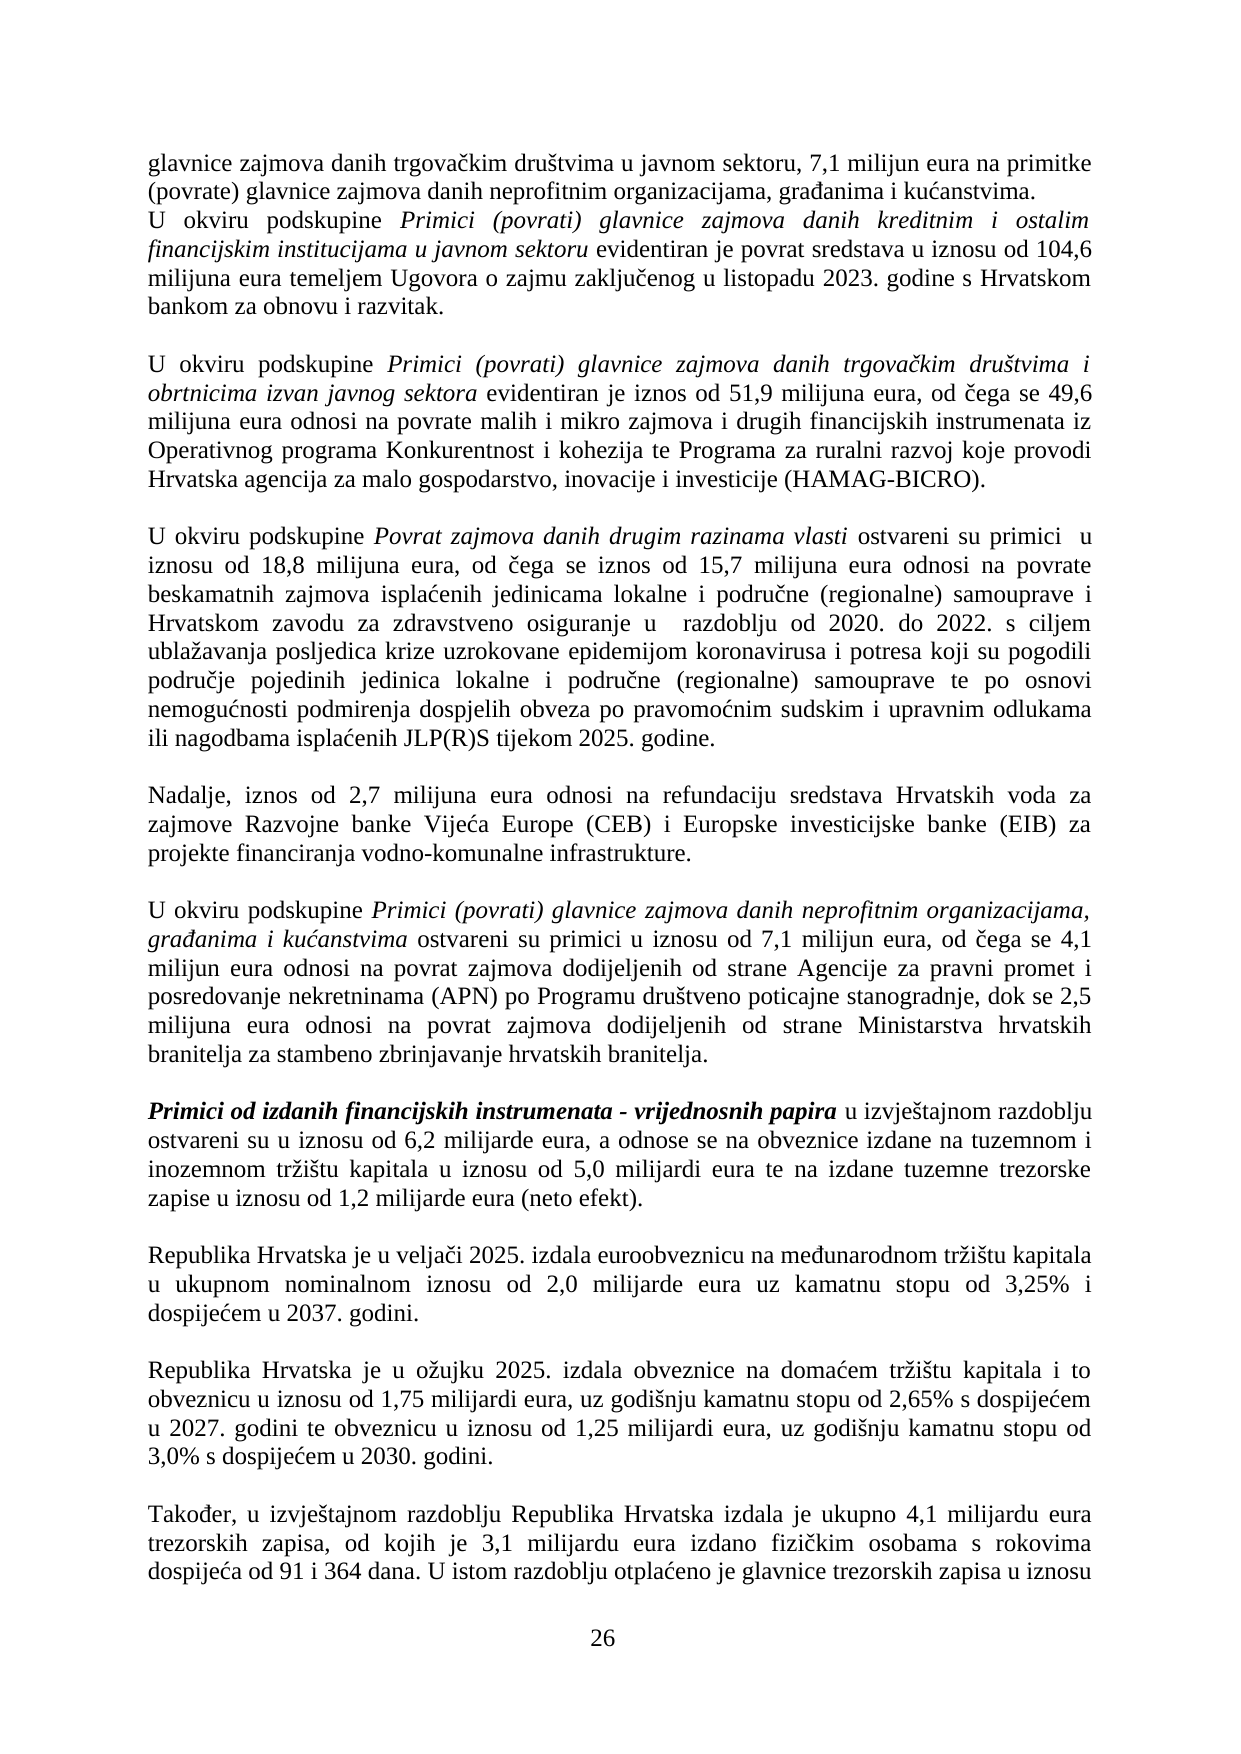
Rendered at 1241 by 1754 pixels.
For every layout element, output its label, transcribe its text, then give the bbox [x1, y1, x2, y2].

text Republika Hrvatska je u veljači 2025. izdala euroobveznicu na međunarodnom tržištu kapitala u ukupnom nominalnom iznosu od 2,0 milijarde eura uz kamatnu stopu od 3,25% i dospijećem u 2037. godini. [148, 1240, 1093, 1326]
text glavnice zajmova danih trgovačkim društvima u javnom sektoru, 7,1 milijun eura na primitke (povrate) glavnice zajmova danih neprofitnim organizacijama, građanima i kućanstvima. [148, 148, 1093, 205]
text Primici od izdanih financijskih instrumenata - vrijednosnih papira u izvještajnom razdoblju ostvareni su u iznosu od 6,2 milijarde eura, a odnose se na obveznice izdane na tuzemnom i inozemnom tržištu kapitala u iznosu od 5,0 milijardi eura te na izdane tuzemne trezorske zapise u iznosu od 1,2 milijarde eura (neto efekt). [148, 1096, 1093, 1211]
text U okviru podskupine Primici (povrati) glavnice zajmova danih trgovačkim društvima i obrtnicima izvan javnog sektora evidentiran je iznos od 51,9 milijuna eura, od čega se 49,6 milijuna eura odnosi na povrate malih i mikro zajmova i drugih financijskih instrumenata iz Operativnog programa Konkurentnost i kohezija te Programa za ruralni razvoj koje provodi Hrvatska agencija za malo gospodarstvo, inovacije i investicije (HAMAG-BICRO). [148, 349, 1093, 493]
text U okviru podskupine Povrat zajmova danih drugim razinama vlasti ostvareni su primici u iznosu od 18,8 milijuna eura, od čega se iznos od 15,7 milijuna eura odnosi na povrate beskamatnih zajmova isplaćenih jedinicama lokalne i područne (regionalne) samouprave i Hrvatskom zavodu za zdravstveno osiguranje u razdoblju od 2020. do 2022. s ciljem ublažavanja posljedica krize uzrokovane epidemijom koronavirusa i potresa koji su pogodili područje pojedinih jedinica lokalne i područne (regionalne) samouprave te po osnovi nemogućnosti podmirenja dospjelih obveza po pravomoćnim sudskim i upravnim odlukama ili nagodbama isplaćenih JLP(R)S tijekom 2025. godine. [148, 521, 1093, 751]
text Republika Hrvatska je u ožujku 2025. izdala obveznice na domaćem tržištu kapitala i to obveznicu u iznosu od 1,75 milijardi eura, uz godišnju kamatnu stopu od 2,65% s dospijećem u 2027. godini te obveznicu u iznosu od 1,25 milijardi eura, uz godišnju kamatnu stopu od 3,0% s dospijećem u 2030. godini. [148, 1355, 1093, 1470]
text U okviru podskupine Primici (povrati) glavnice zajmova danih kreditnim i ostalim financijskim institucijama u javnom sektoru evidentiran je povrat sredstava u iznosu od 104,6 milijuna eura temeljem Ugovora o zajmu zaključenog u listopadu 2023. godine s Hrvatskom bankom za obnovu i razvitak. [148, 205, 1093, 320]
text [148, 1499, 1093, 1585]
text U okviru podskupine Primici (povrati) glavnice zajmova danih neprofitnim organizacijama, građanima i kućanstvima ostvareni su primici u iznosu od 7,1 milijun eura, od čega se 4,1 milijun eura odnosi na povrat zajmova dodijeljenih od strane Agencije za pravni promet i posredovanje nekretninama (APN) po Programu društveno poticajne stanogradnje, dok se 2,5 milijuna eura odnosi na povrat zajmova dodijeljenih od strane Ministarstva hrvatskih branitelja za stambeno zbrinjavanje hrvatskih branitelja. [148, 895, 1093, 1068]
text Nadalje, iznos od 2,7 milijuna eura odnosi na refundaciju sredstava Hrvatskih voda za zajmove Razvojne banke Vijeća Europe (CEB) i Europske investicijske banke (EIB) za projekte financiranja vodno-komunalne infrastrukture. [148, 780, 1093, 866]
